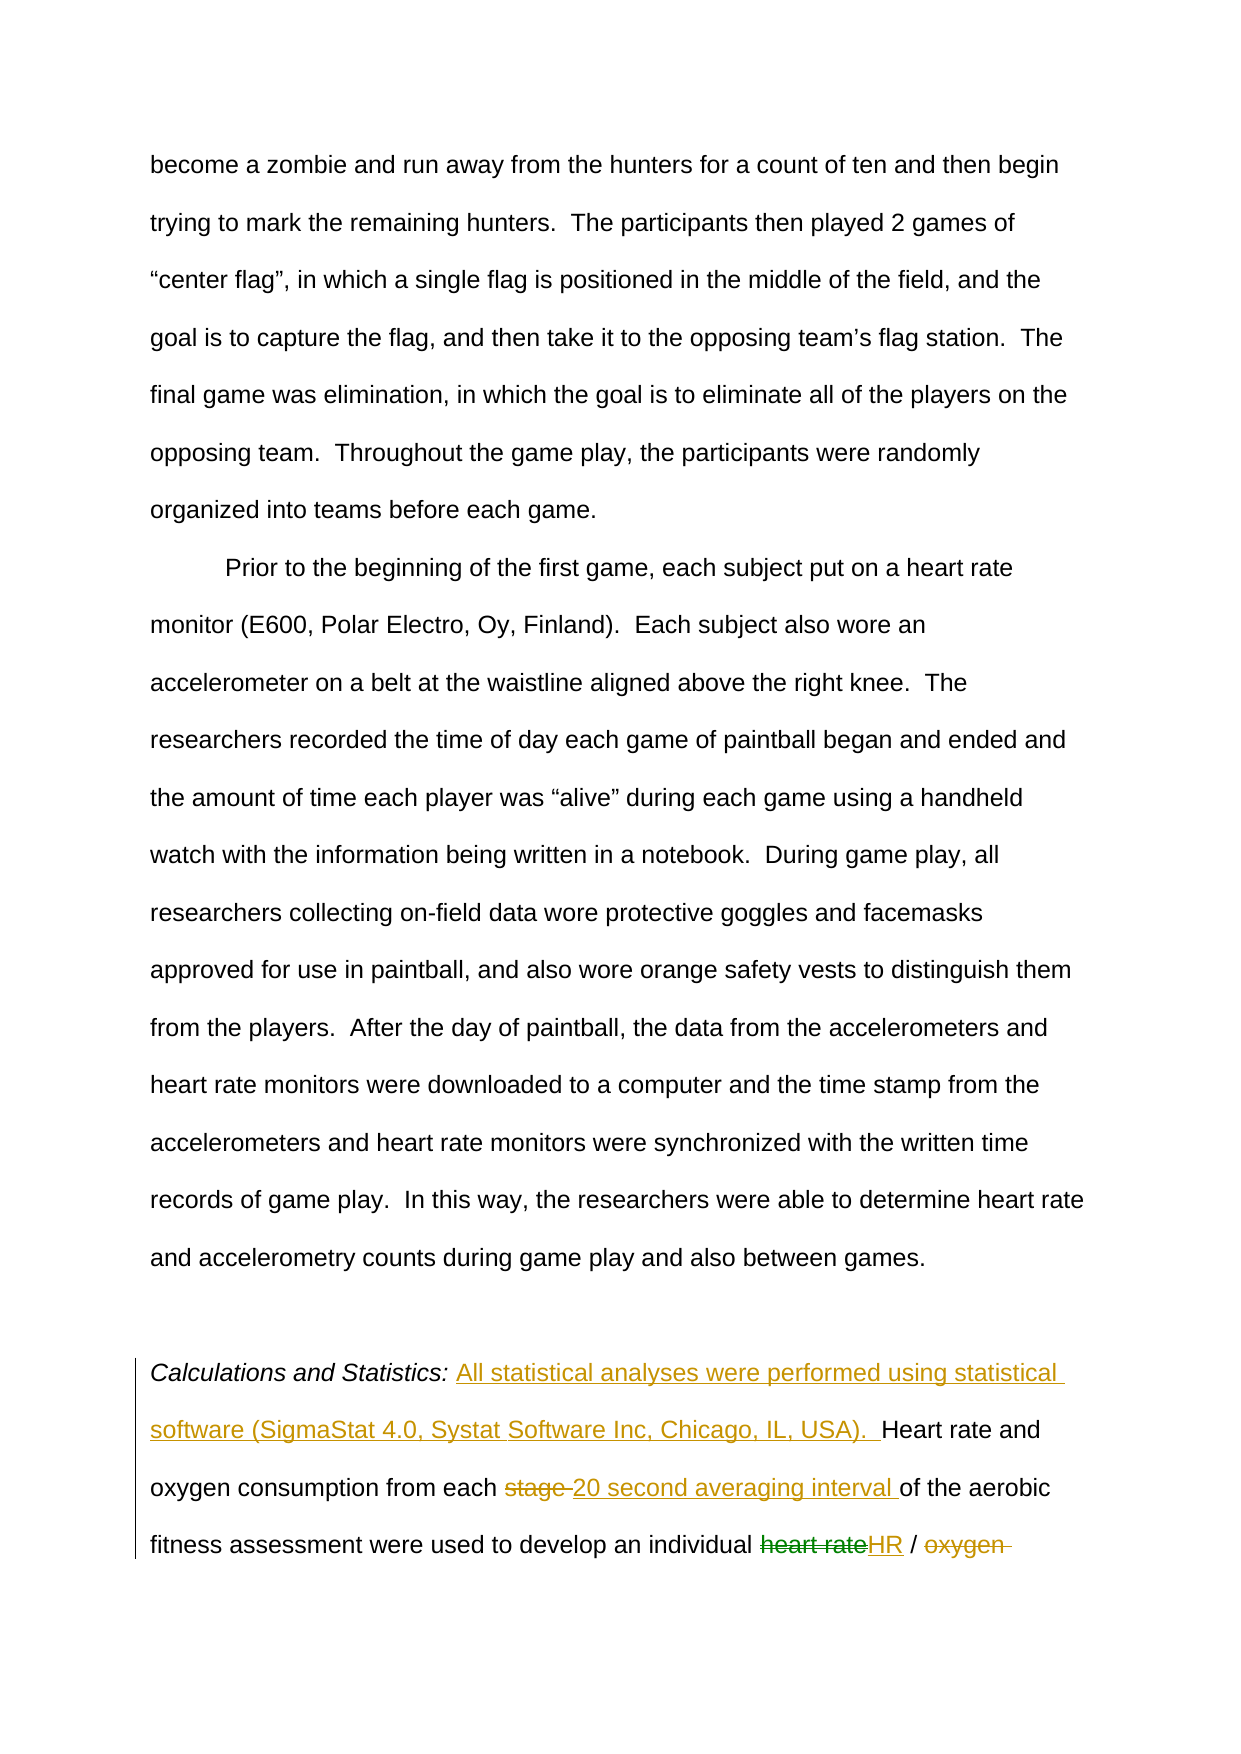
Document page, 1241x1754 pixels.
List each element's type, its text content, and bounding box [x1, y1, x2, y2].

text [150, 1357, 1090, 1559]
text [150, 150, 1090, 524]
text Prior to the beginning of the first game, each subject put on a heart rate monitor (E600, Polar Electro, Oy, Finland). Each subject also wore an accelerometer on a belt at the waistline aligned above the right knee. The researchers recorded the time of day each game of paintball began and ended and the amount of time each player was “alive” during each game using a handheld watch with the information being written in a notebook. During game play, all researchers collecting on-field data wore protective goggles and facemasks approved for use in paintball, and also wore orange safety vests to distinguish them from the players. After the day of paintball, the data from the accelerometers and heart rate monitors were downloaded to a computer and the time stamp from the accelerometers and heart rate monitors were synchronized with the written time records of game play. In this way, the researchers were able to determine heart rate and accelerometry counts during game play and also between games. [150, 552, 1090, 1271]
